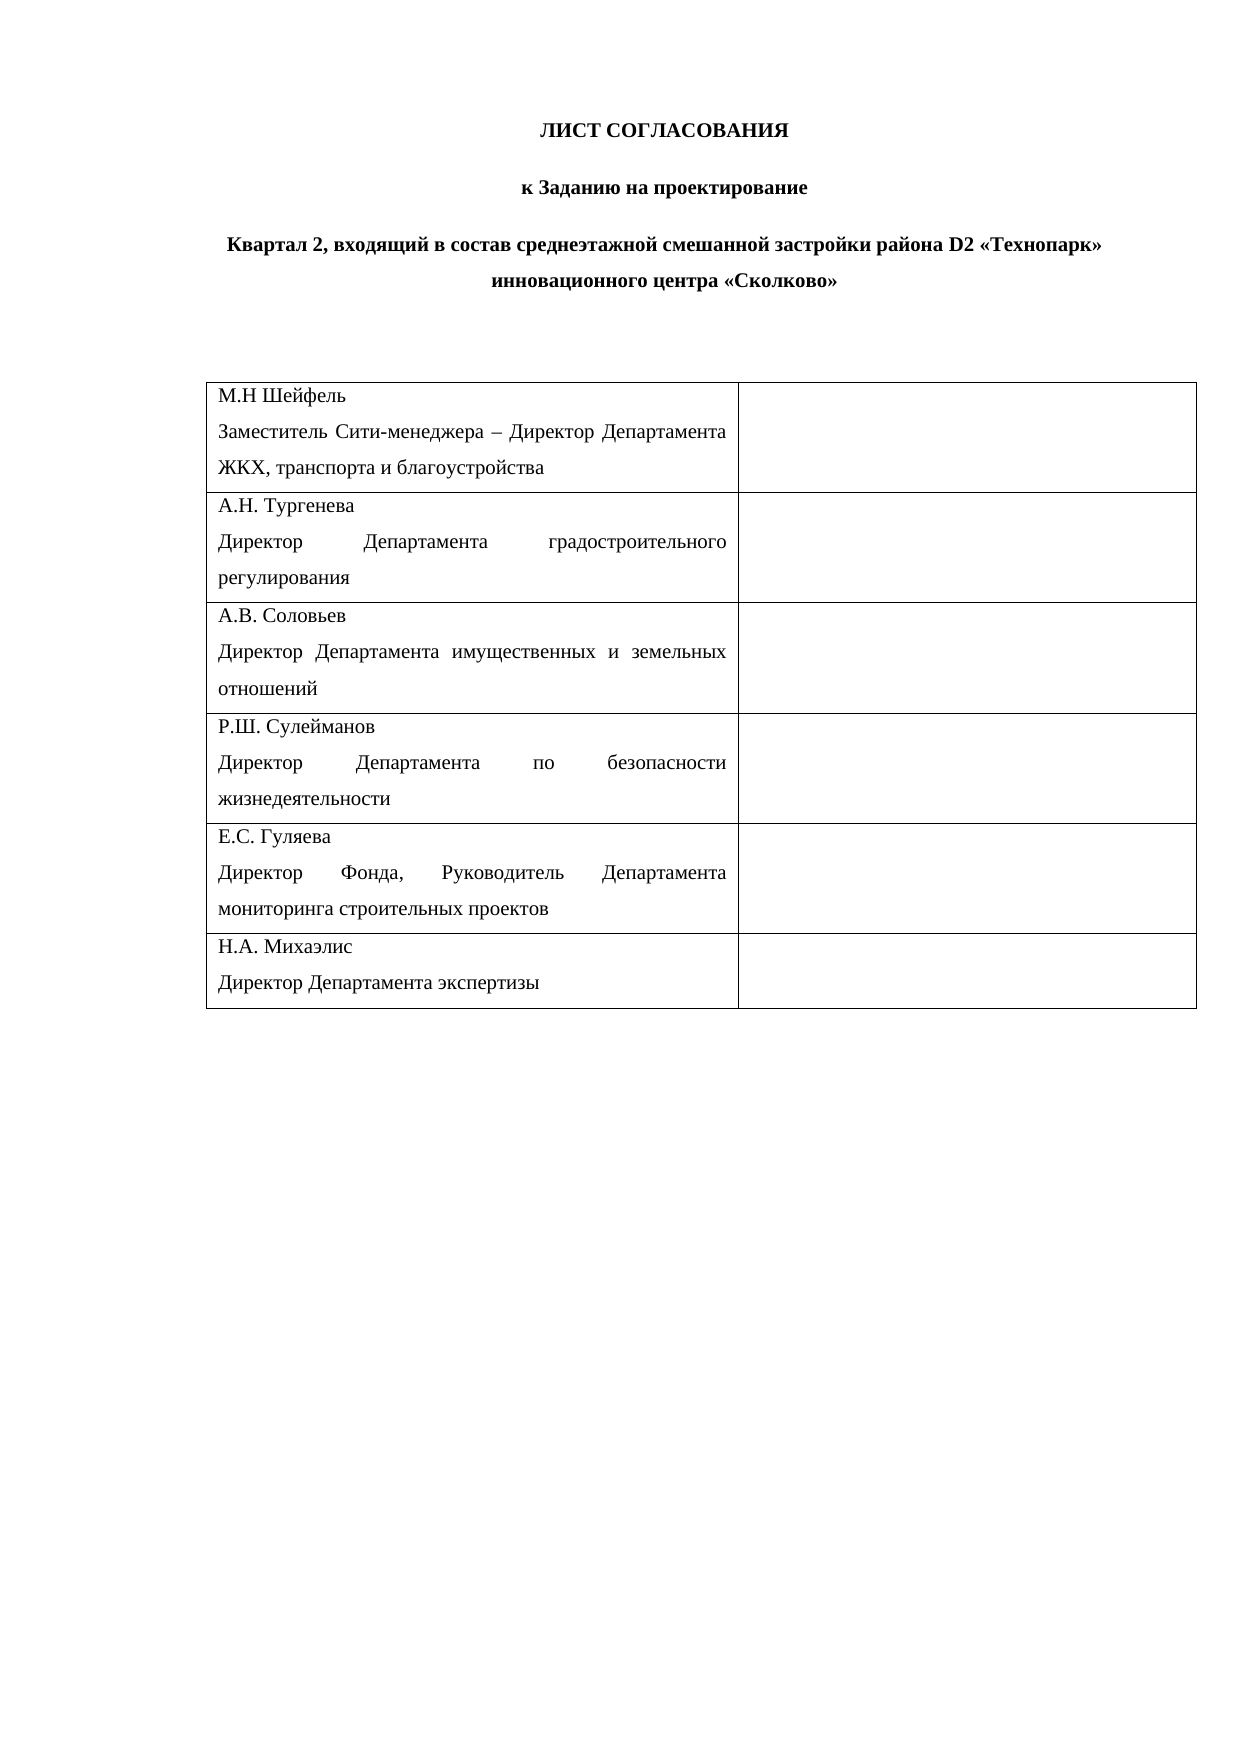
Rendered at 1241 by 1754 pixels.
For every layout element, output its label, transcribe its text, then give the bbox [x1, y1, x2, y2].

text к Заданию на проектирование [177, 175, 1152, 199]
table_cell Р.Ш. Сулейманов Директор Департамента по безопасности жизнедеятельности [207, 714, 738, 823]
table_header М.Н Шейфель Заместитель Сити-менеджера – Директор Департамента ЖКХ, транспорта и благоустройства [207, 383, 738, 492]
table_cell Н.А. Михаэлис Директор Департамента экспертизы [207, 934, 738, 1007]
text ЛИСТ СОГЛАСОВАНИЯ [177, 118, 1152, 142]
table_cell А.В. Соловьев Директор Департамента имущественных и земельных отношений [207, 603, 738, 713]
table_cell [739, 934, 1196, 1007]
table_cell [739, 714, 1196, 823]
table_cell [739, 493, 1196, 602]
table_cell Е.С. Гуляева Директор Фонда, Руководитель Департамента мониторинга строительных проектов [207, 824, 738, 933]
table_header [739, 383, 1196, 492]
table_cell [739, 603, 1196, 713]
text Квартал 2, входящий в состав среднеэтажной смешанной застройки района D2 «Технопарк» инновационного центра «Сколково» [177, 232, 1152, 292]
table_cell А.Н. Тургенева Директор Департамента градостроительного регулирования [207, 493, 738, 602]
table_cell [739, 824, 1196, 933]
